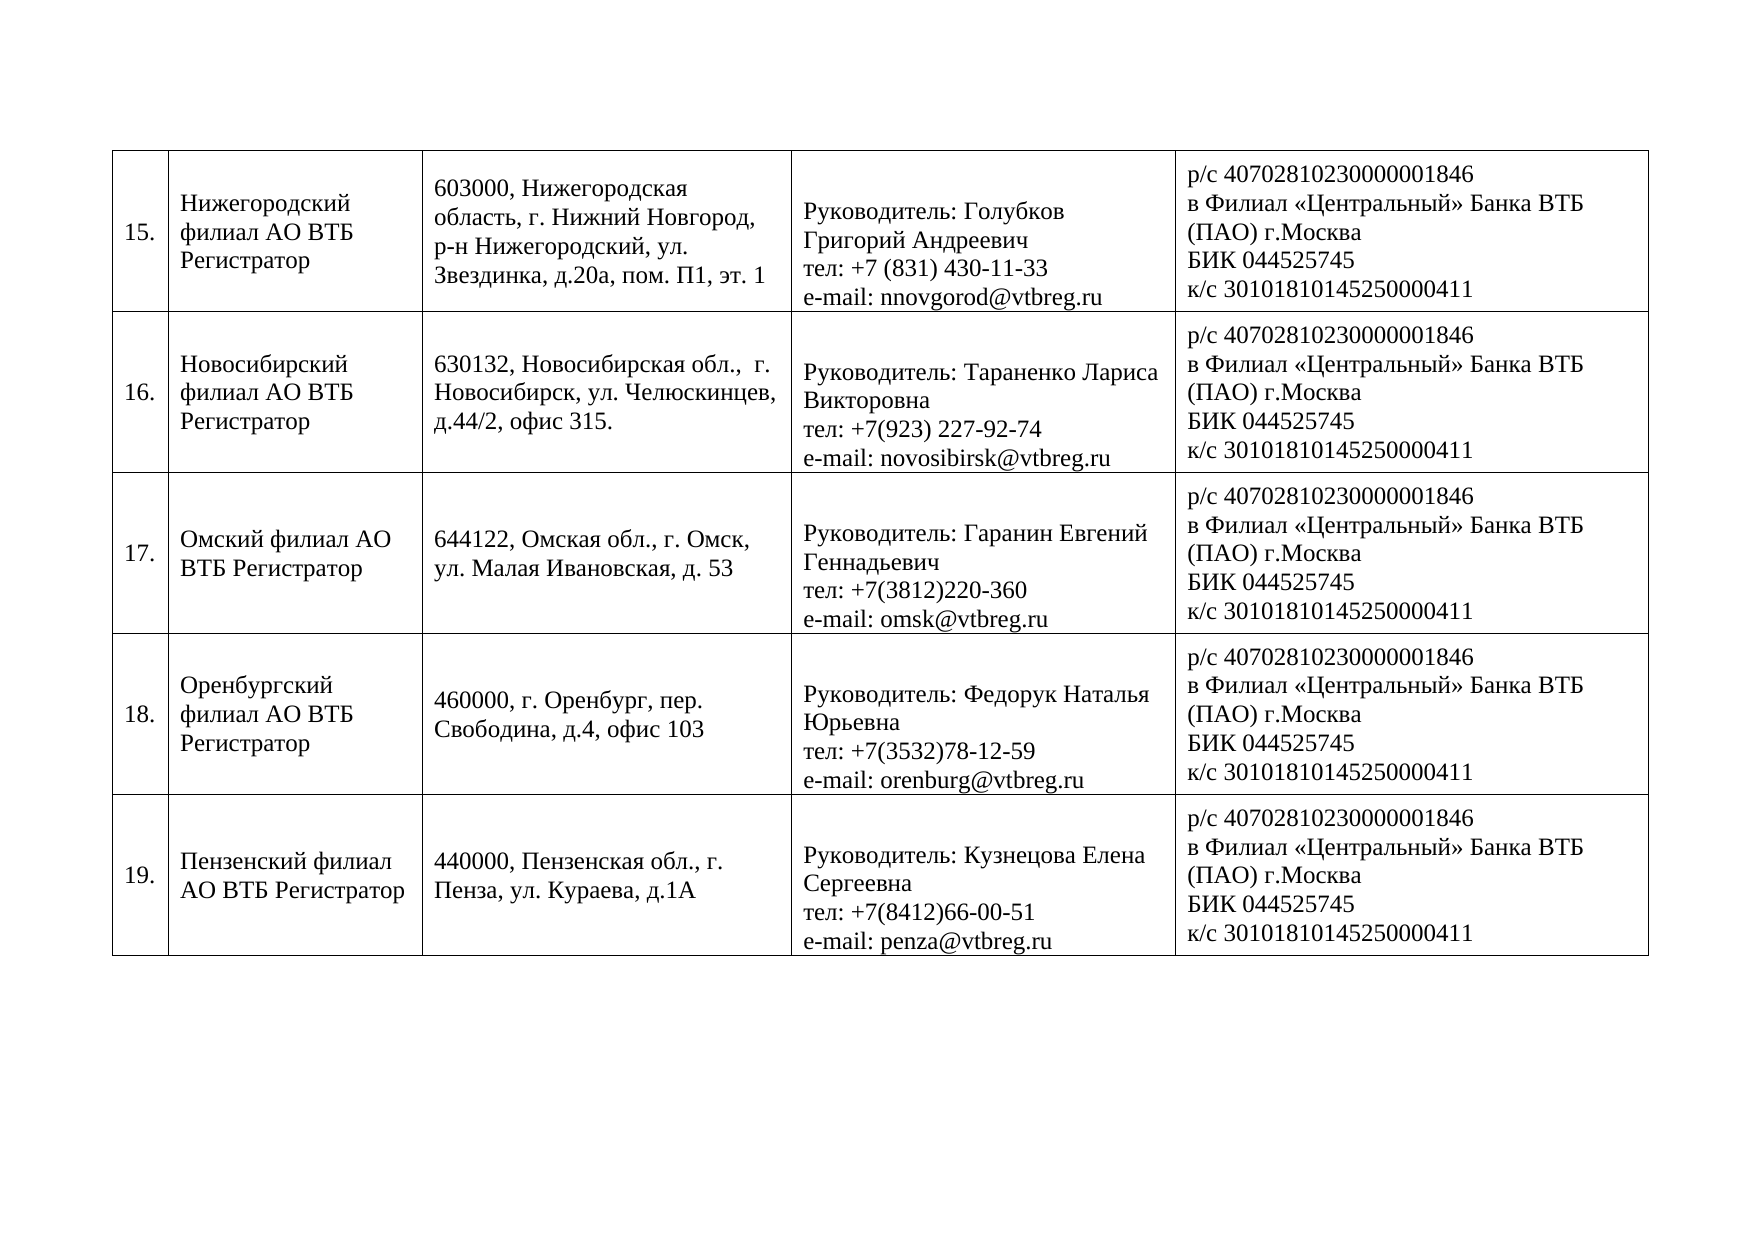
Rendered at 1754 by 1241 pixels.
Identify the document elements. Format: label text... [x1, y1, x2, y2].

table_cell Руководитель: Гаранин Евгений Геннадьевич тел: +7(3812)220-360 e-mail: omsk@vtbreg.ru [792, 473, 1175, 633]
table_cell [1176, 795, 1648, 955]
table_cell Руководитель: Голубков Григорий Андреевич тел: +7 (831) 430-11-33 e-mail: nnovgorod@vtbreg.ru [792, 151, 1175, 311]
table_cell 460000, г. Оренбург, пер. Свободина, д.4, офис 103 [423, 634, 791, 794]
table_cell р/с 40702810230000001846 в Филиал «Центральный» Банка ВТБ (ПАО) г.Москва БИК 044525745 к/с 30101810145250000411 [1176, 634, 1648, 794]
table_cell [113, 151, 168, 311]
table_cell Омский филиал АО ВТБ Регистратор [169, 473, 422, 633]
table_cell Пензенский филиал АО ВТБ Регистратор [169, 795, 422, 955]
table_cell 644122, Омская обл., г. Омск, ул. Малая Ивановская, д. 53 [423, 473, 791, 633]
table_cell 440000, Пензенская обл., г. Пенза, ул. Кураева, д.1А [423, 795, 791, 955]
table_cell 603000, Нижегородская область, г. Нижний Новгород, р-н Нижегородский, ул. Звездинка, д.20а, пом. П1, эт. 1 [423, 151, 791, 311]
table_cell Новосибирский филиал АО ВТБ Регистратор [169, 312, 422, 472]
table_cell р/с 40702810230000001846 в Филиал «Центральный» Банка ВТБ (ПАО) г.Москва БИК 044525745 к/с 30101810145250000411 [1176, 473, 1648, 633]
table_cell [113, 473, 168, 633]
table_cell 630132, Новосибирская обл., г. Новосибирск, ул. Челюскинцев, д.44/2, офис 315. [423, 312, 791, 472]
table_cell [113, 795, 168, 955]
table_cell Оренбургский филиал АО ВТБ Регистратор [169, 634, 422, 794]
table_cell Нижегородский филиал АО ВТБ Регистратор [169, 151, 422, 311]
table_cell Руководитель: Федорук Наталья Юрьевна тел: +7(3532)78-12-59 e-mail: orenburg@vtbreg.ru [792, 634, 1175, 794]
table_cell Руководитель: Тараненко Лариса Викторовна тел: +7(923) 227-92-74 e-mail: novosibirsk@vtbreg.ru [792, 312, 1175, 472]
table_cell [1176, 151, 1648, 311]
table_cell [113, 312, 168, 472]
table_cell р/с 40702810230000001846 в Филиал «Центральный» Банка ВТБ (ПАО) г.Москва БИК 044525745 к/с 30101810145250000411 [1176, 312, 1648, 472]
table_cell [113, 634, 168, 794]
table_cell Руководитель: Кузнецова Елена Сергеевна тел: +7(8412)66-00-51 e-mail: penza@vtbreg.ru [792, 795, 1175, 955]
